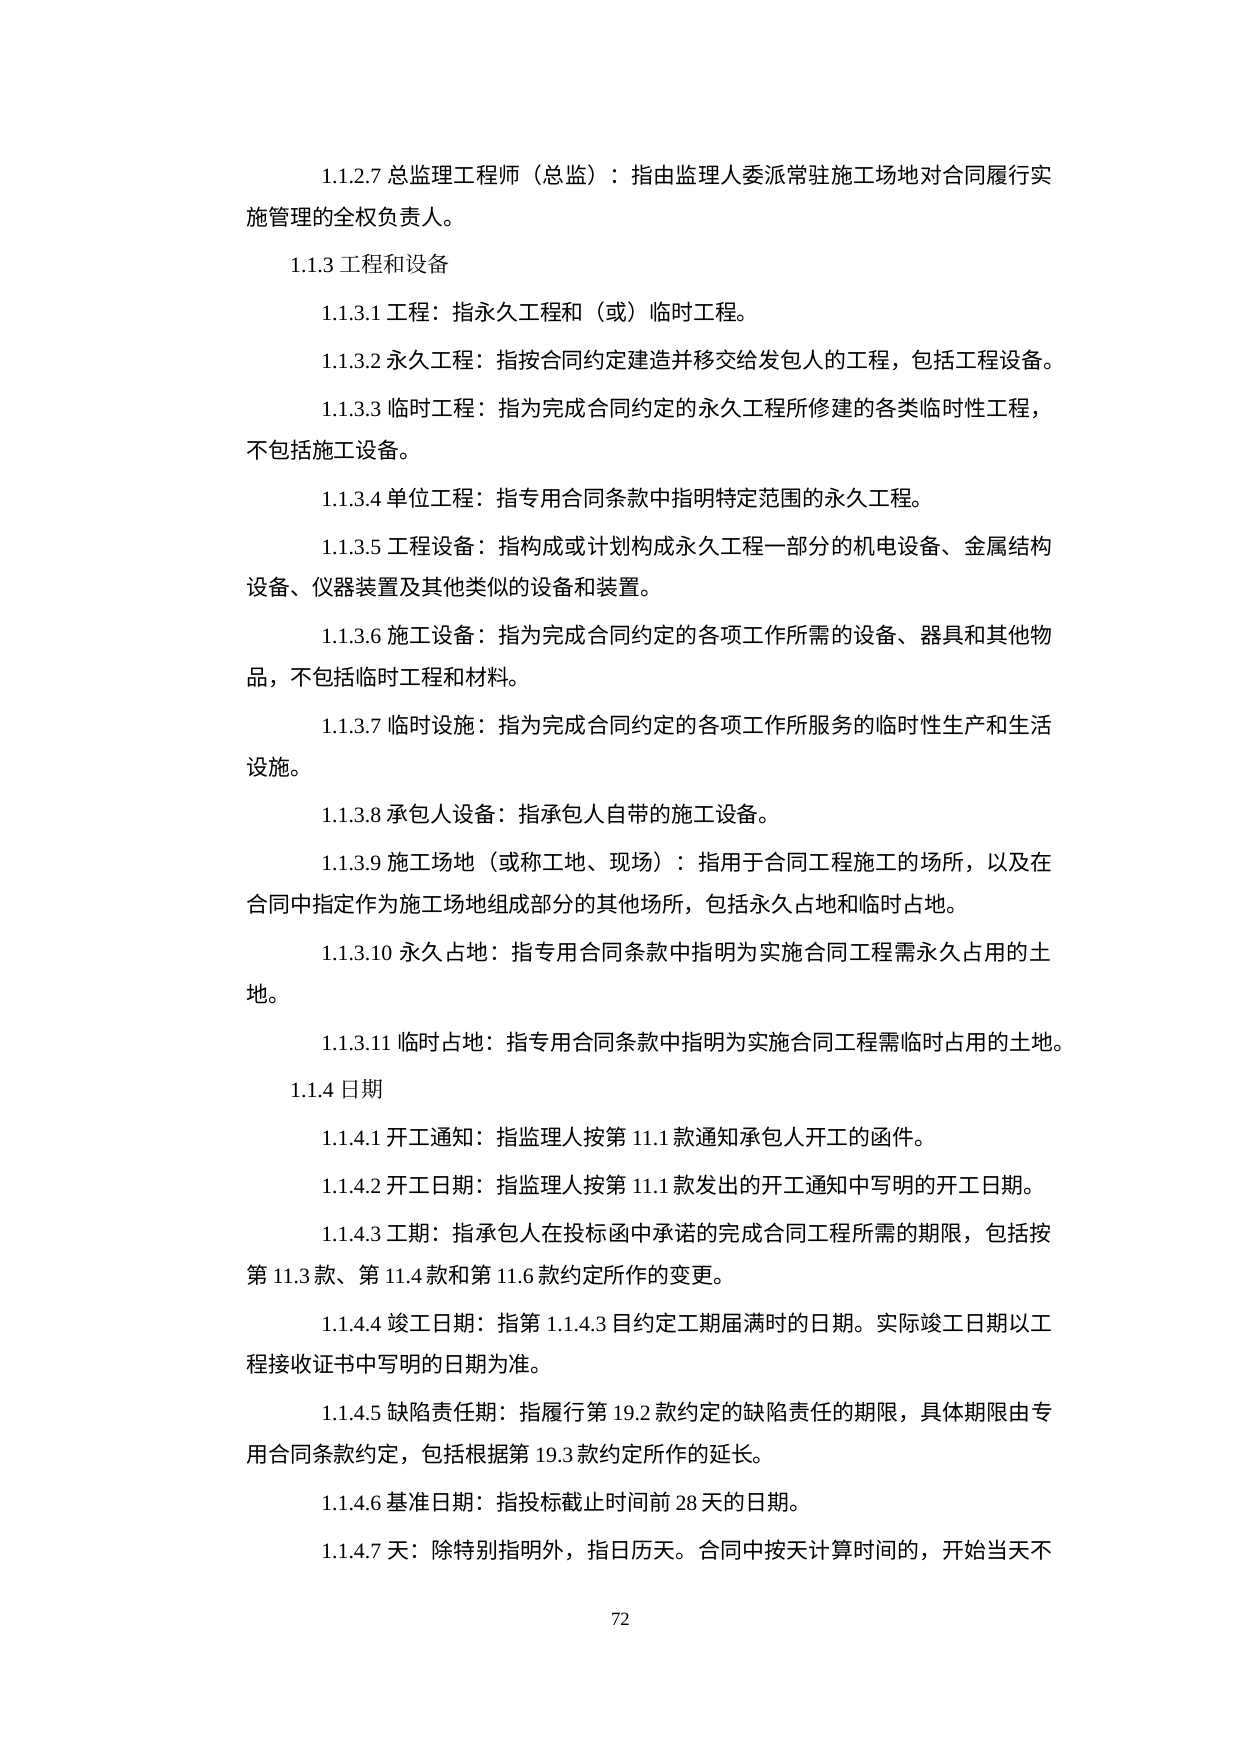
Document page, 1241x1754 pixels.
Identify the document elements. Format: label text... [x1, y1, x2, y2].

text 1.1.3.7 临时设施：指为完成合同约定的各项工作所服务的临时性生产和生活设施。 [246, 700, 1053, 783]
text 1.1.4.4 竣工日期：指第1.1.4.3目约定工期届满时的日期。实际竣工日期以工程接收证书中写明的日期为准。 [246, 1298, 1053, 1381]
text 1.1.3.9 施工场地（或称工地、现场）：指用于合同工程施工的场所，以及在合同中指定作为施工场地组成部分的其他场所，包括永久占地和临时占地。 [246, 837, 1053, 921]
text 1.1.3.4 单位工程：指专用合同条款中指明特定范围的永久工程。 [246, 473, 1053, 514]
text 1.1.2.7 总监理工程师（总监）：指由监理人委派常驻施工场地对合同履行实施管理的全权负责人。 [246, 150, 1053, 233]
text 1.1.3.10 永久占地：指专用合同条款中指明为实施合同工程需永久占用的土地。 [246, 927, 1053, 1010]
text 1.1.4 日期 [246, 1064, 1053, 1106]
text 1.1.3.3 临时工程：指为完成合同约定的永久工程所修建的各类临时性工程，不包括施工设备。 [246, 383, 1053, 467]
text 1.1.4.6 基准日期：指投标截止时间前28天的日期。 [246, 1477, 1053, 1519]
text 1.1.4.2 开工日期：指监理人按第11.1款发出的开工通知中写明的开工日期。 [246, 1160, 1053, 1202]
text 1.1.3.2 永久工程：指按合同约定建造并移交给发包人的工程，包括工程设备。 [246, 335, 1053, 377]
text 1.1.4.3工期：指承包人在投标函中承诺的完成合同工程所需的期限，包括按第11.3款、第11.4款和第11.6款约定所作的变更。 [246, 1208, 1053, 1292]
text 1.1.3.6 施工设备：指为完成合同约定的各项工作所需的设备、器具和其他物品，不包括临时工程和材料。 [246, 610, 1053, 694]
text 1.1.3.1 工程：指永久工程和（或）临时工程。 [246, 287, 1053, 329]
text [246, 1525, 1053, 1567]
text 1.1.3.5 工程设备：指构成或计划构成永久工程一部分的机电设备、金属结构设备、仪器装置及其他类似的设备和装置。 [246, 521, 1053, 604]
text 1.1.4.1 开工通知：指监理人按第11.1款通知承包人开工的函件。 [246, 1112, 1053, 1154]
text 1.1.4.5 缺陷责任期：指履行第19.2款约定的缺陷责任的期限，具体期限由专用合同条款约定，包括根据第19.3款约定所作的延长。 [246, 1387, 1053, 1471]
text 1.1.3.11 临时占地：指专用合同条款中指明为实施合同工程需临时占用的土地。 [246, 1017, 1053, 1058]
text 1.1.3 工程和设备 [246, 239, 1053, 281]
text 1.1.3.8 承包人设备：指承包人自带的施工设备。 [246, 789, 1053, 831]
